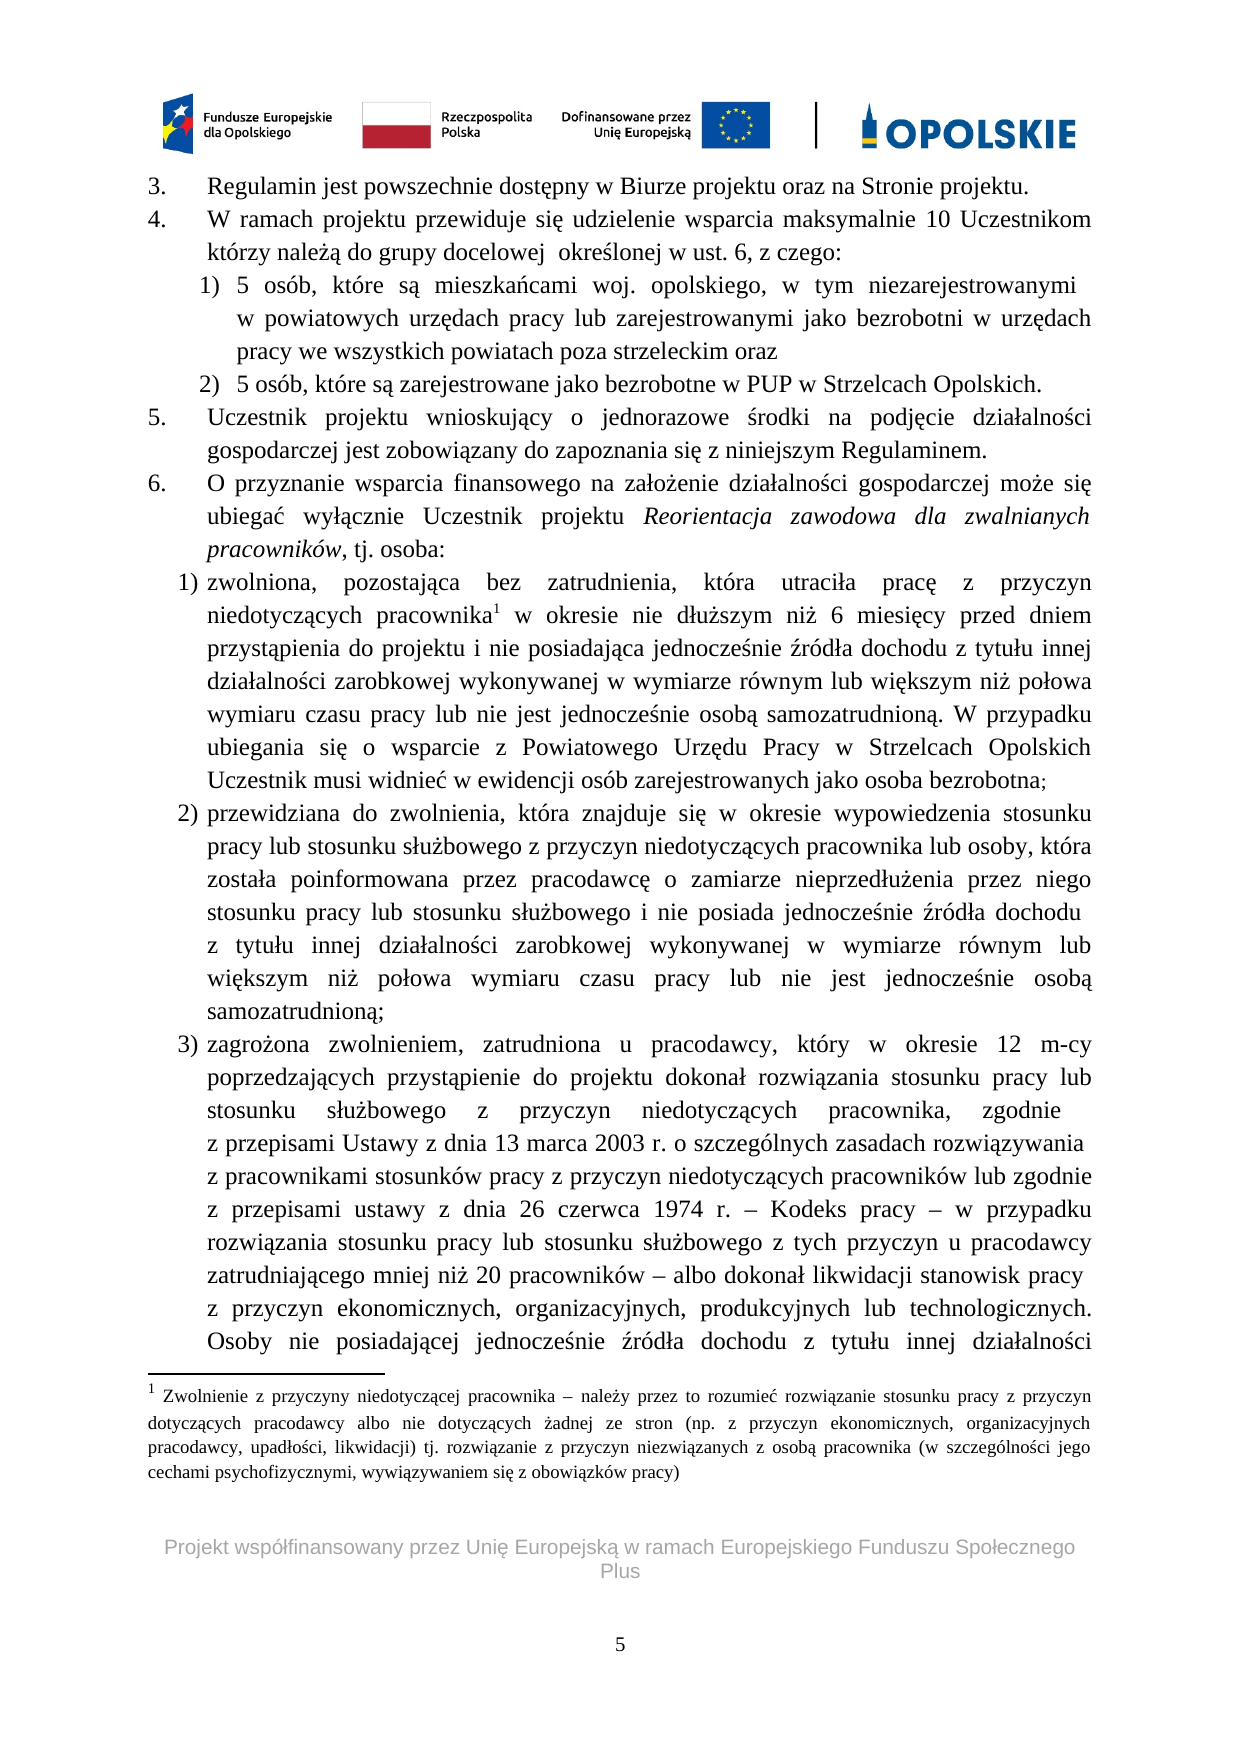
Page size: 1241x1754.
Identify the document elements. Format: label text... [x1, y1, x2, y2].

list przewidziana do zwolnienia, która znajduje się w okresie wypowiedzenia stosunku pracy lub stosunku służbowego z przyczyn niedotyczących pracownika lub osoby, która została poinformowana przez pracodawcę o zamiarze nieprzedłużenia przez niego stosunku pracy lub stosunku służbowego i nie posiada jednocześnie źródła dochodu z tytułu innej działalności zarobkowej wykonywanej w wymiarze równym lub większym niż połowa wymiaru czasu pracy lub nie jest jednocześnie osobą samozatrudnioną; [177, 798, 1092, 1025]
list 5 osób, które są mieszkańcami woj. opolskiego, w tym niezarejestrowanymi w powiatowych urzędach pracy lub zarejestrowanymi jako bezrobotni w urzędach pracy we wszystkich powiatach poza strzeleckim oraz [199, 270, 1092, 364]
list 5 osób, które są zarejestrowane jako bezrobotne w PUP w Strzelcach Opolskich. [199, 369, 1092, 398]
picture [147, 73, 1092, 171]
list W ramach projektu przewiduje się udzielenie wsparcia maksymalnie 10 Uczestnikom którzy należą do grupy docelowej określonej w ust. 6, z czego: [148, 204, 1092, 266]
list Uczestnik projektu wnioskujący o jednorazowe środki na podjęcie działalności gospodarczej jest zobowiązany do zapoznania się z niniejszym Regulaminem. [148, 402, 1092, 464]
list zwolniona, pozostająca bez zatrudnienia, która utraciła pracę z przyczyn niedotyczących pracownika w okresie nie dłuższym niż 6 miesięcy przed dniem przystąpienia do projektu i nie posiadająca jednocześnie źródła dochodu z tytułu innej działalności zarobkowej wykonywanej w wymiarze równym lub większym niż połowa wymiaru czasu pracy lub nie jest jednocześnie osobą samozatrudnioną. W przypadku ubiegania się o wsparcie z Powiatowego Urzędu Pracy w Strzelcach Opolskich Uczestnik musi widnieć w ewidencji osób zarejestrowanych jako osoba bezrobotna; [177, 567, 1092, 794]
list O przyznanie wsparcia finansowego na założenie działalności gospodarczej może się ubiegać wyłącznie Uczestnik projektu Reorientacja zawodowa dla zwalnianych pracowników, tj. osoba: [148, 468, 1092, 563]
list Regulamin jest powszechnie dostępny w Biurze projektu oraz na Stronie projektu. [148, 171, 1092, 199]
